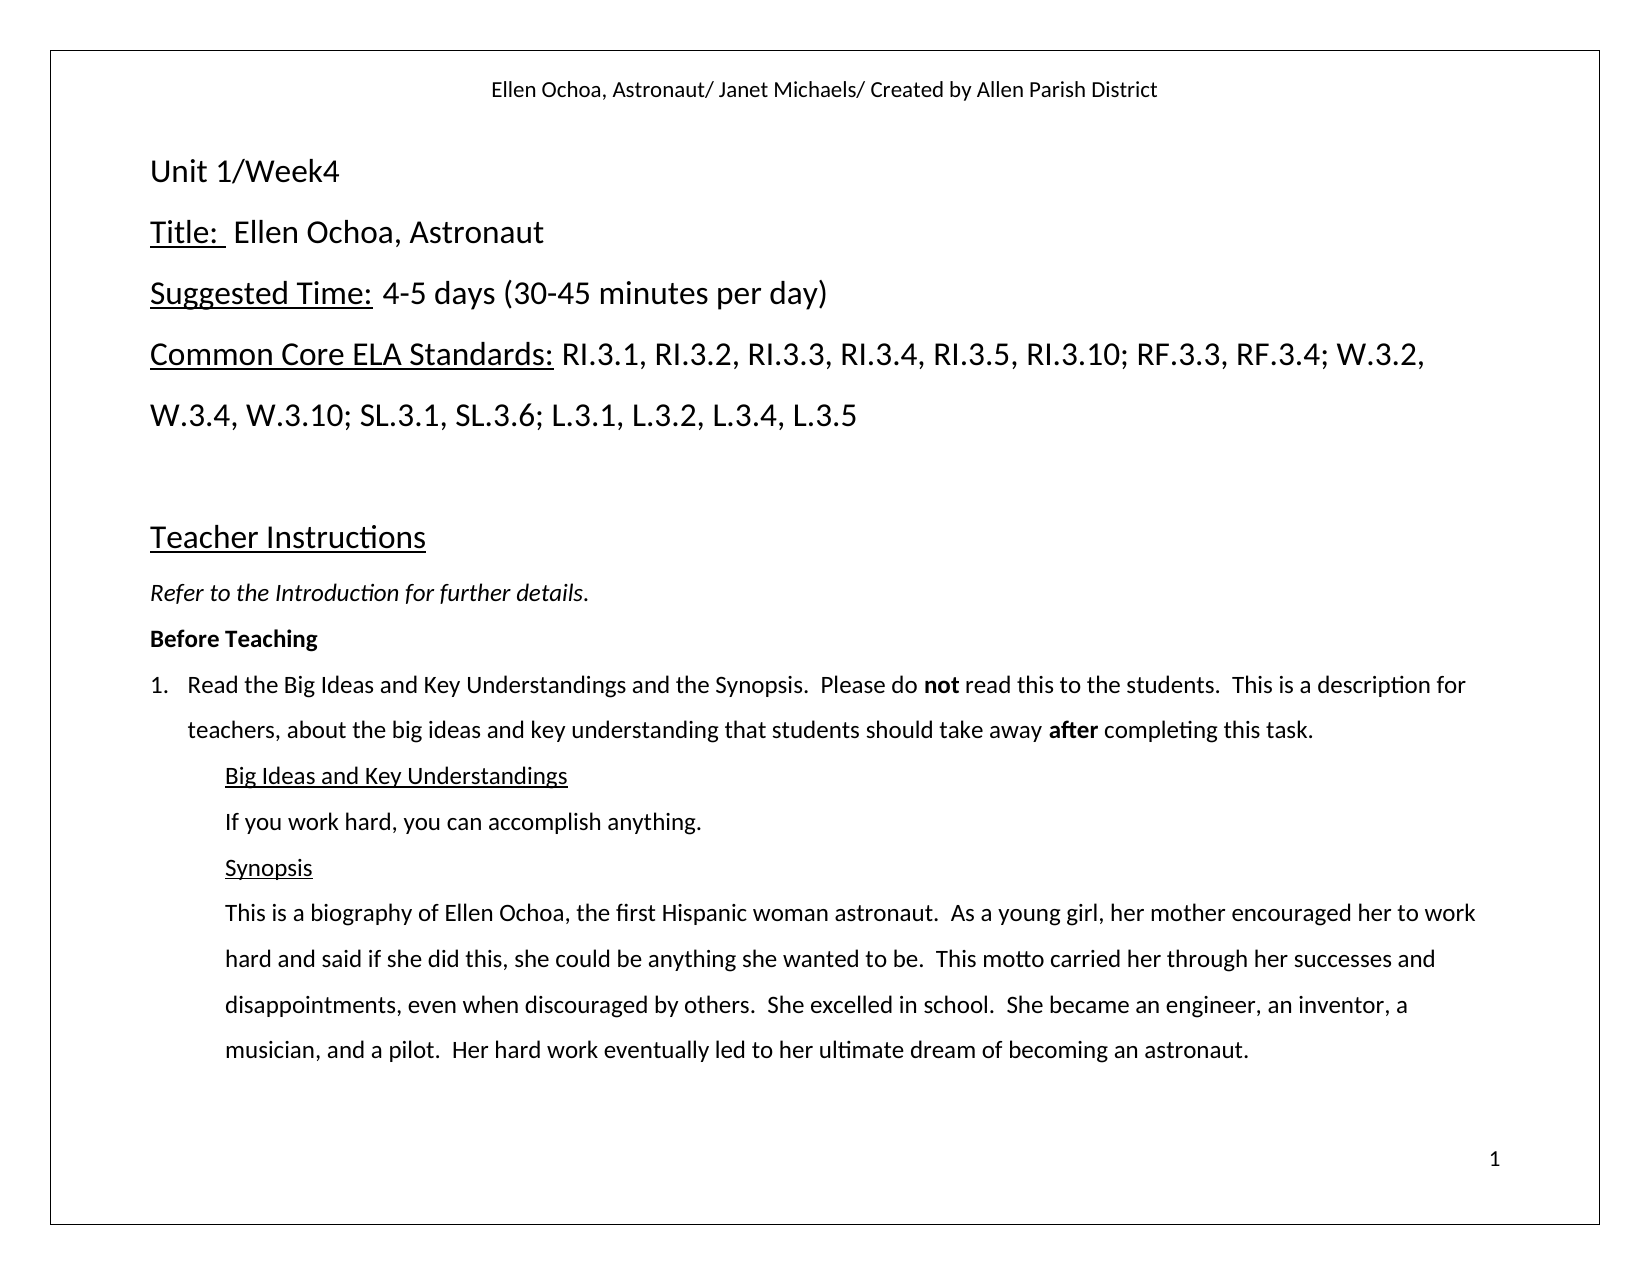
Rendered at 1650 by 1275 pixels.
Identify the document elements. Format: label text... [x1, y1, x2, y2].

text Teacher Instructions [150, 516, 1500, 557]
text If you work hard, you can accomplish anything. [187, 806, 1500, 836]
text Refer to the Introduction for further details. [150, 577, 1500, 608]
list Read the Big Ideas and Key Understandings and the Synopsis. Please do not read this to the students. This is a description for teachers, about the big ideas and key understanding that students should take away after completing this task. [150, 669, 1500, 745]
text Synopsis [187, 852, 1500, 882]
text Suggested Time: 4-5 days (30-45 minutes per day) [150, 272, 1500, 313]
text Title: Ellen Ochoa, Astronaut [150, 211, 1500, 252]
text Big Ideas and Key Understandings [150, 760, 1500, 791]
text Before Teaching [150, 623, 1500, 653]
text Unit 1/Week4 [150, 150, 1500, 191]
text Common Core ELA Standards: RI.3.1, RI.3.2, RI.3.3, RI.3.4, RI.3.5, RI.3.10; RF.3.3, RF.3.4; W.3.2, W.3.4, W.3.10; SL.3.1, SL.3.6; L.3.1, L.3.2, L.3.4, L.3.5 [150, 333, 1500, 435]
text This is a biography of Ellen Ochoa, the first Hispanic woman astronaut. As a young girl, her mother encouraged her to work hard and said if she did this, she could be anything she wanted to be. This motto carried her through her successes and disappointments, even when discouraged by others. She excelled in school. She became an engineer, an inventor, a musician, and a pilot. Her hard work eventually led to her ultimate dream of becoming an astronaut. [225, 897, 1500, 1065]
